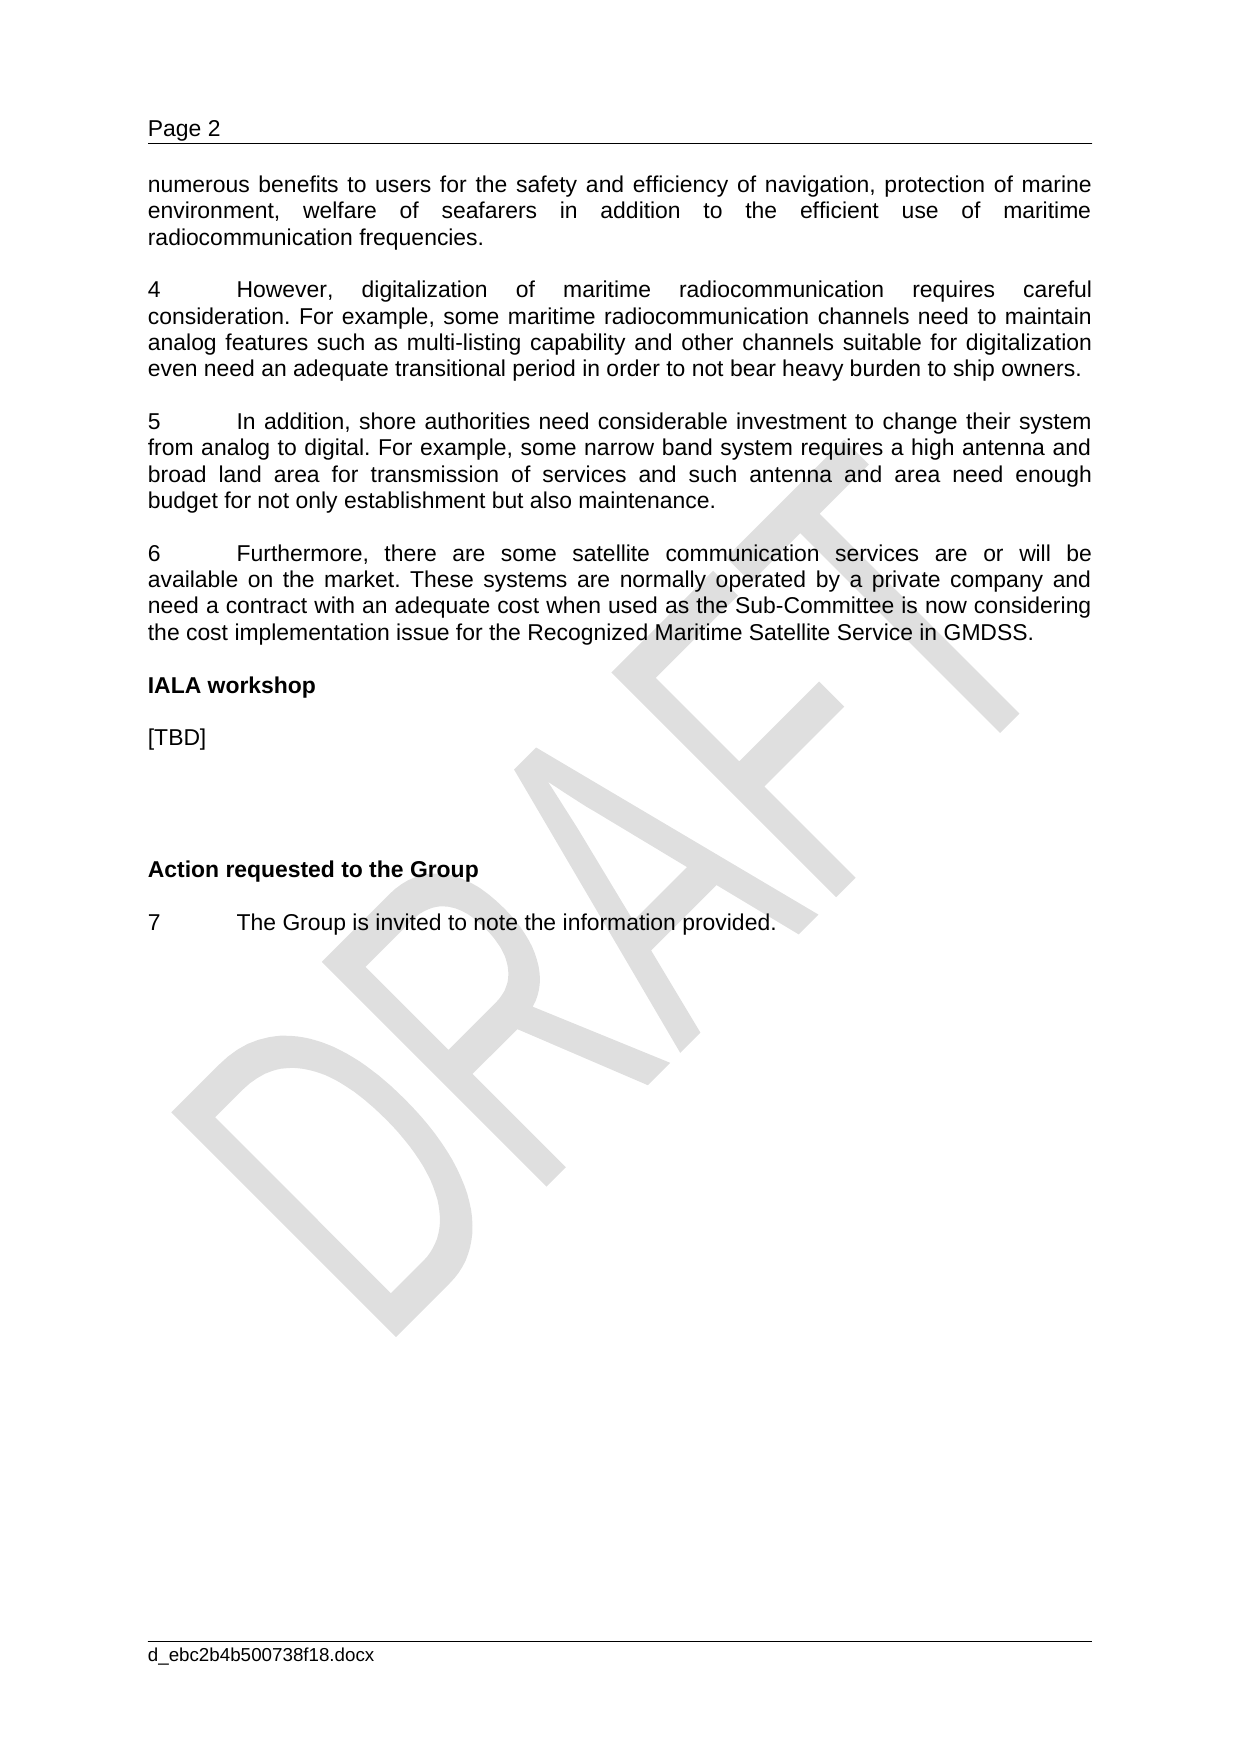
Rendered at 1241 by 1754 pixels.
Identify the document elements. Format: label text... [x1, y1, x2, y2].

list The Group is invited to note the information provided. [148, 909, 1092, 935]
text [TBD] [148, 724, 1092, 751]
list In addition, shore authorities need considerable investment to change their system from analog to digital. For example, some narrow band system requires a high antenna and broad land area for transmission of services and such antenna and area need enough budget for not only establishment but also maintenance. [148, 408, 1092, 513]
text Action requested to the Group [148, 856, 1092, 882]
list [148, 171, 1092, 250]
list However, digitalization of maritime radiocommunication requires careful consideration. For example, some maritime radiocommunication channels need to maintain analog features such as multi-listing capability and other channels suitable for digitalization even need an adequate transitional period in order to not bear heavy burden to ship owners. [148, 276, 1092, 382]
list Furthermore, there are some satellite communication services are or will be available on the market. These systems are normally operated by a private company and need a contract with an adequate cost when used as the Sub-Committee is now considering the cost implementation issue for the Recognized Maritime Satellite Service in GMDSS. [148, 540, 1092, 645]
text IALA workshop [148, 672, 1092, 698]
